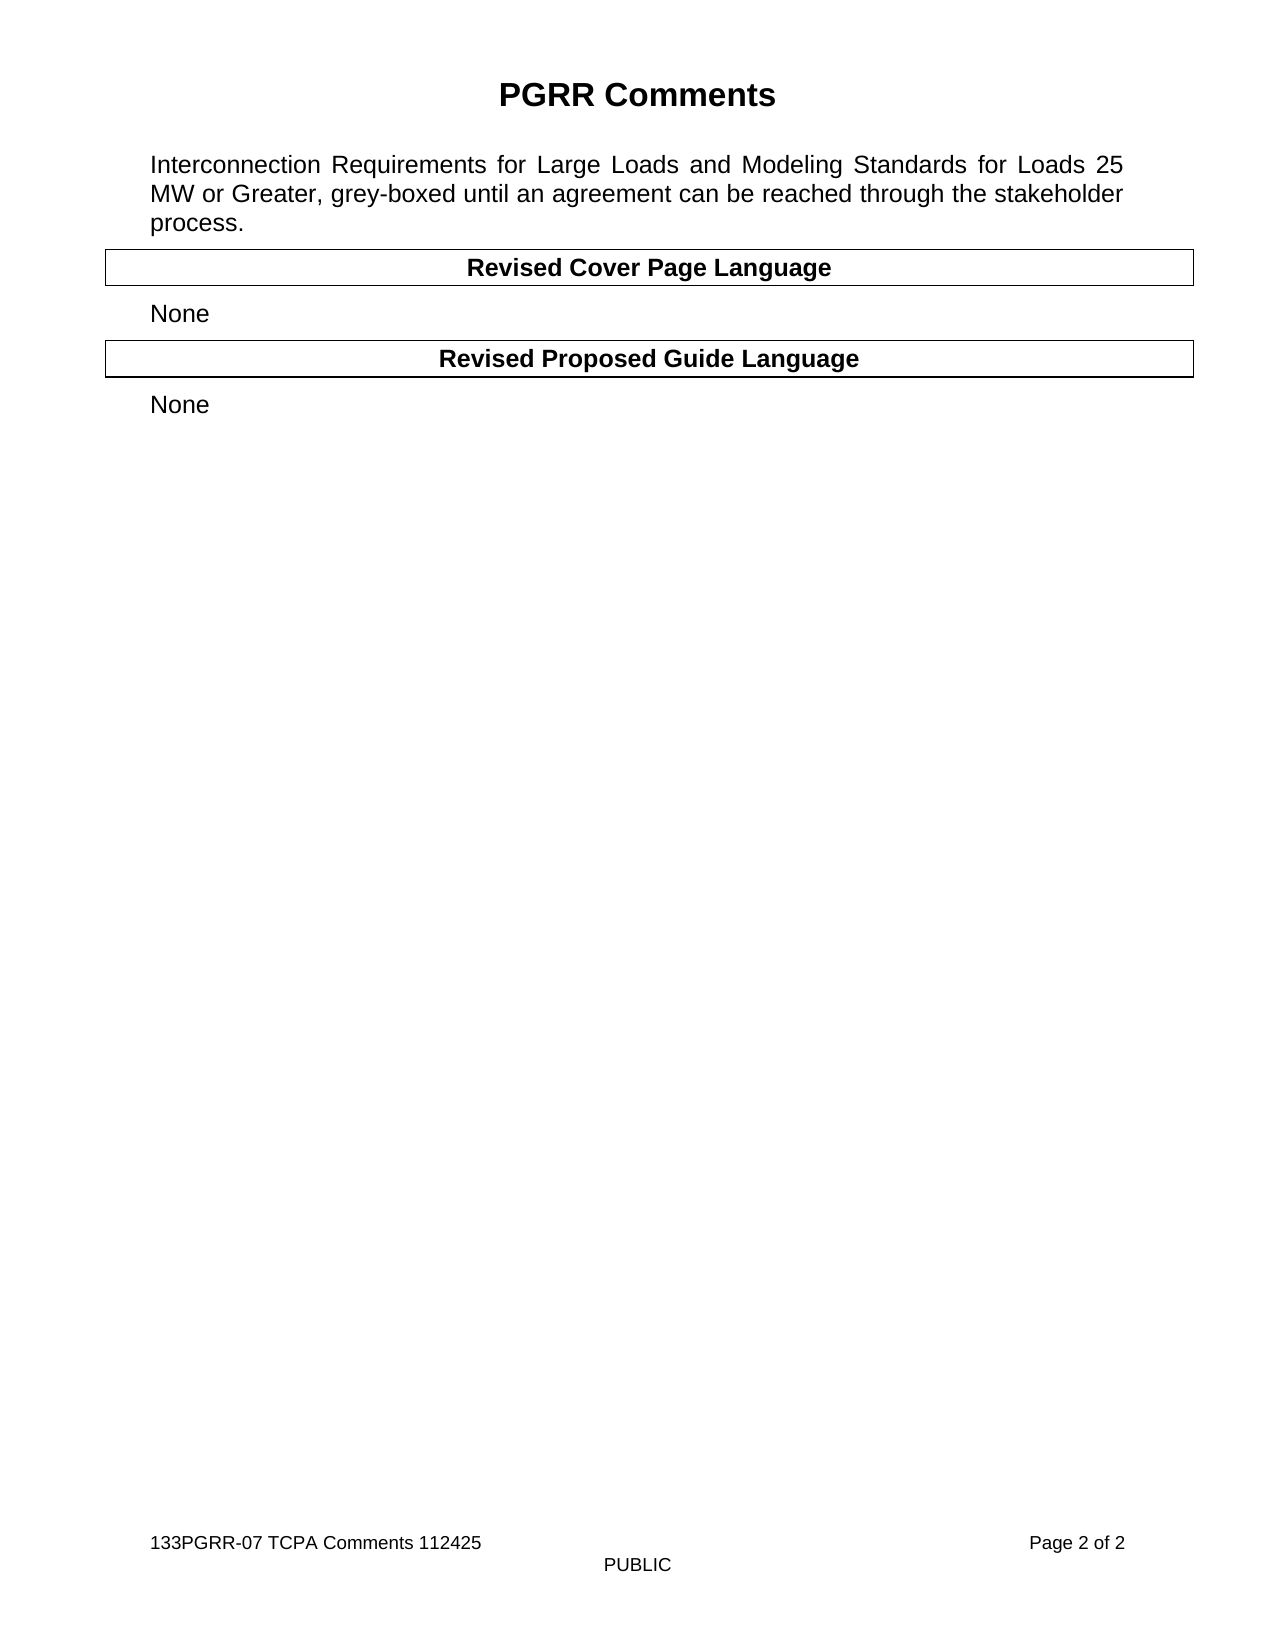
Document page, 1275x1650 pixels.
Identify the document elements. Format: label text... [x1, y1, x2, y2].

text None [150, 390, 1125, 419]
table_header Revised Proposed Guide Language [106, 341, 1193, 376]
text None [150, 299, 1125, 327]
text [150, 150, 1125, 236]
table_header Revised Cover Page Language [106, 250, 1193, 285]
